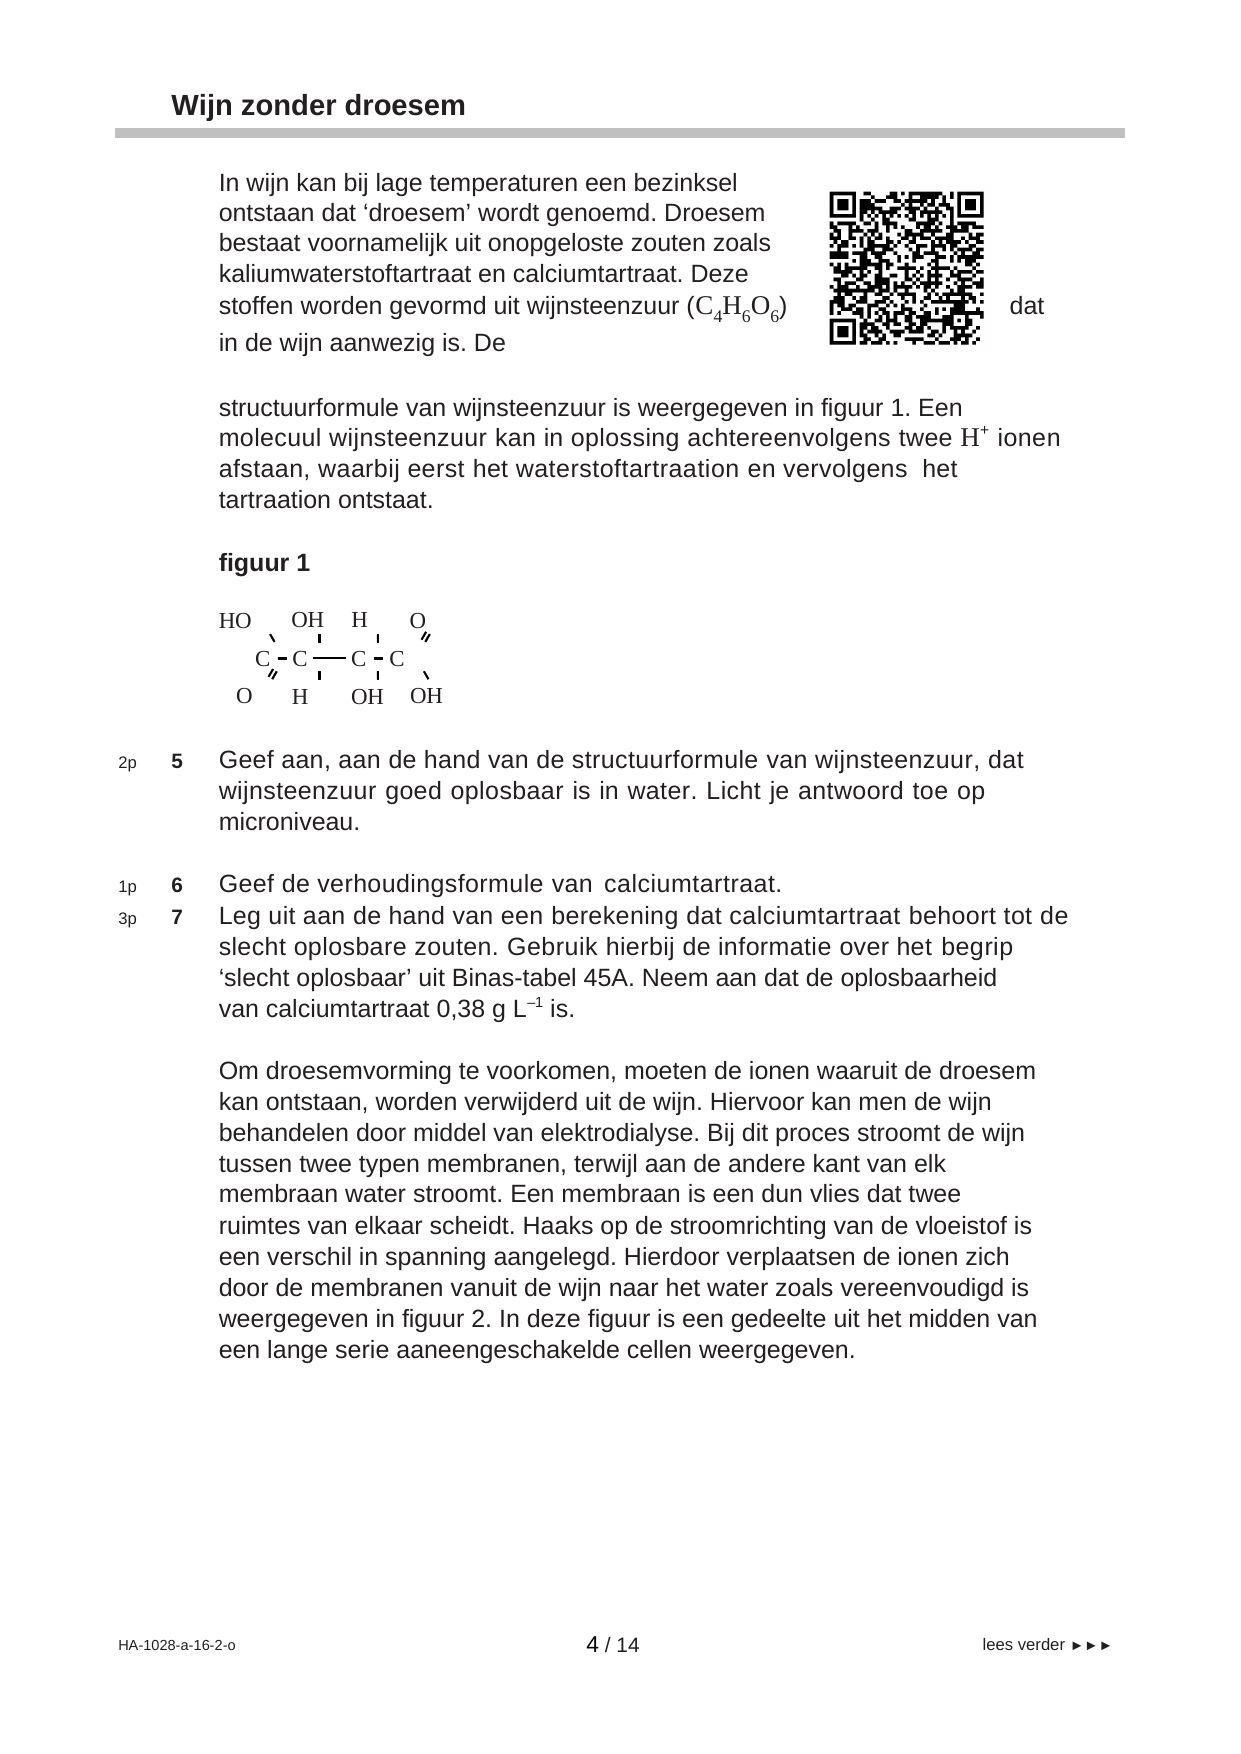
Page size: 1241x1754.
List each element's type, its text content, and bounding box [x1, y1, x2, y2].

text molecuul wijnsteenzuur kan in oplossing achtereenvolgens twee H+ ionen afstaan, waarbij eerst het waterstoftartraation en vervolgens het [218, 421, 1074, 483]
text 1p 6 Geef de verhoudingsformule van calciumtartraat. [118, 869, 1240, 898]
picture [822, 184, 991, 352]
text Om droesemvorming te voorkomen, moeten de ionen waaruit de droesem kan ontstaan, worden verwijderd uit de wijn. Hiervoor kan men de wijn [218, 1056, 1044, 1116]
text microniveau. [218, 807, 1240, 836]
text HO OH H O [218, 606, 1240, 634]
subtitle Wijn zonder droesem [171, 88, 1240, 122]
text 3p 7 Leg uit aan de hand van een berekening dat calciumtartraat behoort tot de slecht oplosbare zouten. Gebruik hierbij de informatie over het begrip [118, 901, 1074, 961]
text 2p 5 Geef aan, aan de hand van de structuurformule van wijnsteenzuur, dat wijnsteenzuur goed oplosbaar is in water. Licht je antwoord toe op [118, 745, 1029, 805]
text ‘slecht oplosbaar’ uit Binas-tabel 45A. Neem aan dat de oplosbaarheid van calciumtartraat 0,38 g L–1 is. [218, 963, 1029, 1023]
text behandelen door middel van elektrodialyse. Bij dit proces stroomt de wijn tussen twee typen membranen, terwijl aan de andere kant van elk [218, 1118, 1044, 1178]
text ruimtes van elkaar scheidt. Haaks op de stroomrichting van de vloeistof is een verschil in spanning aangelegd. Hierdoor verplaatsen de ionen zich [218, 1211, 1044, 1271]
text structuurformule van wijnsteenzuur is weergegeven in figuur 1. Een [218, 399, 1240, 421]
text C C C C [0, 644, 659, 671]
text door de membranen vanuit de wijn naar het water zoals vereenvoudigd is weergegeven in figuur 2. In deze figuur is een gedeelte uit het midden van een lange serie aaneengeschakelde cellen weergegeven. [218, 1273, 1044, 1364]
text O H OH OH [0, 682, 678, 709]
subtitle figuur 1 [218, 548, 1240, 577]
text membraan water stroomt. Een membraan is een dun vlies dat twee [218, 1180, 1240, 1208]
text tartraation ontstaat. [218, 485, 1240, 513]
text In wijn kan bij lage temperaturen een bezinksel ontstaan dat ‘droesem’ wordt genoemd. Droesem bestaat voornamelijk uit onopgeloste zouten zoals kaliumwaterstoftartraat en calciumtartraat. Deze stoffen worden gevormd uit wijnsteenzuur (C4H6O6) dat in de wijn aanwezig is. De [218, 168, 1044, 357]
